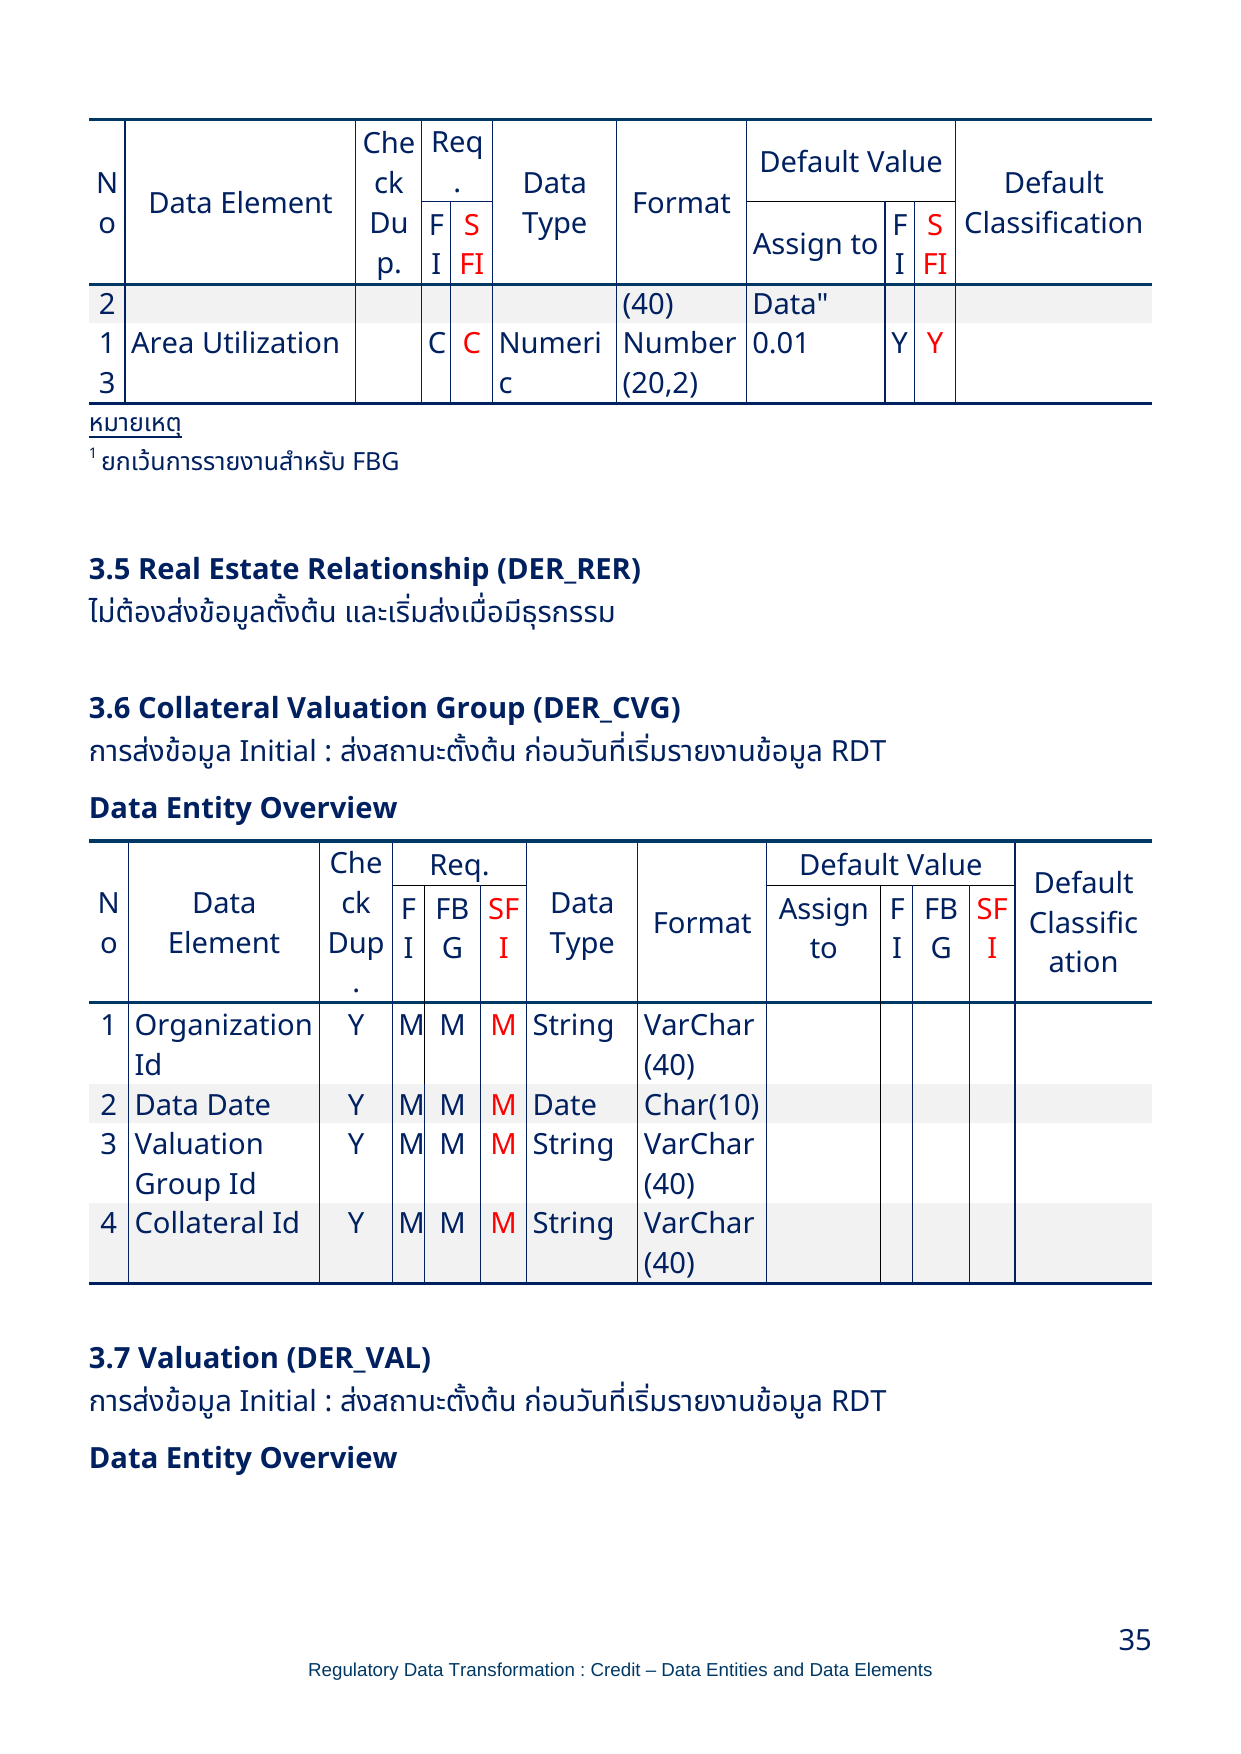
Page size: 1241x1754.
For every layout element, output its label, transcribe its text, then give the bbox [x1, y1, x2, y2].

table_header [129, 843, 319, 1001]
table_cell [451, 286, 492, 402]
text การส่งข้อมูล Initial : ส่งสถานะตั้งต้น ก่อนวันที่เริ่มรายงานข้อมูล RDT [89, 730, 1152, 775]
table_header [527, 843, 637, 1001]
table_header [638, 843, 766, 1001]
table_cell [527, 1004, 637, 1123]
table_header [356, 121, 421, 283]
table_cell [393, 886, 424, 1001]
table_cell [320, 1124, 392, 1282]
subtitle 3.6 Collateral Valuation Group (DER_CVG) [89, 688, 1152, 727]
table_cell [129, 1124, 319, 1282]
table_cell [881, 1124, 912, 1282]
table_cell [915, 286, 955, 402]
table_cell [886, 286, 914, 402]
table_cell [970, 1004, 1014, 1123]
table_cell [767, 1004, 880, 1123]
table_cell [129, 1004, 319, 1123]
text การส่งข้อมูล Initial : ส่งสถานะตั้งต้น ก่อนวันที่เริ่มรายงานข้อมูล RDT [89, 1380, 1152, 1424]
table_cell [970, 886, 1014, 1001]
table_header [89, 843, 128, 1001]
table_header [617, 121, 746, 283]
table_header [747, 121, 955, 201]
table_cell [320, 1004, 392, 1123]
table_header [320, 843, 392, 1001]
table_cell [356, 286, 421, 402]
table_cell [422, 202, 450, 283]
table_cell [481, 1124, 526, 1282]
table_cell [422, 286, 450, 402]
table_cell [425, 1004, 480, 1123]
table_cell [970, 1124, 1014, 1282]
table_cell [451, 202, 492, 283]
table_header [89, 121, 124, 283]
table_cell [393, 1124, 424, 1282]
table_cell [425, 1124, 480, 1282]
text 1 ยกเว้นการรายงานสำหรับ FBG [89, 443, 1152, 481]
subtitle 3.5 Real Estate Relationship (DER_RER) [89, 548, 1152, 588]
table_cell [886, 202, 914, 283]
text หมายเหตุ [89, 405, 1152, 443]
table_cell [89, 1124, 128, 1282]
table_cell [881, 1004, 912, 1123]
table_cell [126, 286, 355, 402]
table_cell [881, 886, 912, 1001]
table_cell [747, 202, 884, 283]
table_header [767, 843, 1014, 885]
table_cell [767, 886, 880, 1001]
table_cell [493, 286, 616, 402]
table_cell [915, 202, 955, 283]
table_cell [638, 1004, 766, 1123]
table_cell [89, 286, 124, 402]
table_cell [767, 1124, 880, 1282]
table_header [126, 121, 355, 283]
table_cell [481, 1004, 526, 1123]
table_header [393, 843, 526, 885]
subtitle 3.7 Valuation (DER_VAL) [89, 1337, 1152, 1377]
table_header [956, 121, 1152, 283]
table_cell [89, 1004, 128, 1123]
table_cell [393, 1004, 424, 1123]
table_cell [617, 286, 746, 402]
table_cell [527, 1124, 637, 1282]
text Data Entity Overview [89, 787, 1152, 827]
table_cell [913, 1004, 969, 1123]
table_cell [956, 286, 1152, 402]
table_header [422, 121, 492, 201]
text ไม่ต้องส่งข้อมูลตั้งต้น และเริ่มส่งเมื่อมีธุรกรรม [89, 591, 1152, 635]
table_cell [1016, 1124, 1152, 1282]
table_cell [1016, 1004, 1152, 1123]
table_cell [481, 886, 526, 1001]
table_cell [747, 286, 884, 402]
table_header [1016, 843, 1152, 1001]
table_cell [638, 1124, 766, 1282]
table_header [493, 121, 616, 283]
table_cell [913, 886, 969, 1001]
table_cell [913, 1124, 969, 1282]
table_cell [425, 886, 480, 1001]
text Data Entity Overview [89, 1437, 1152, 1477]
